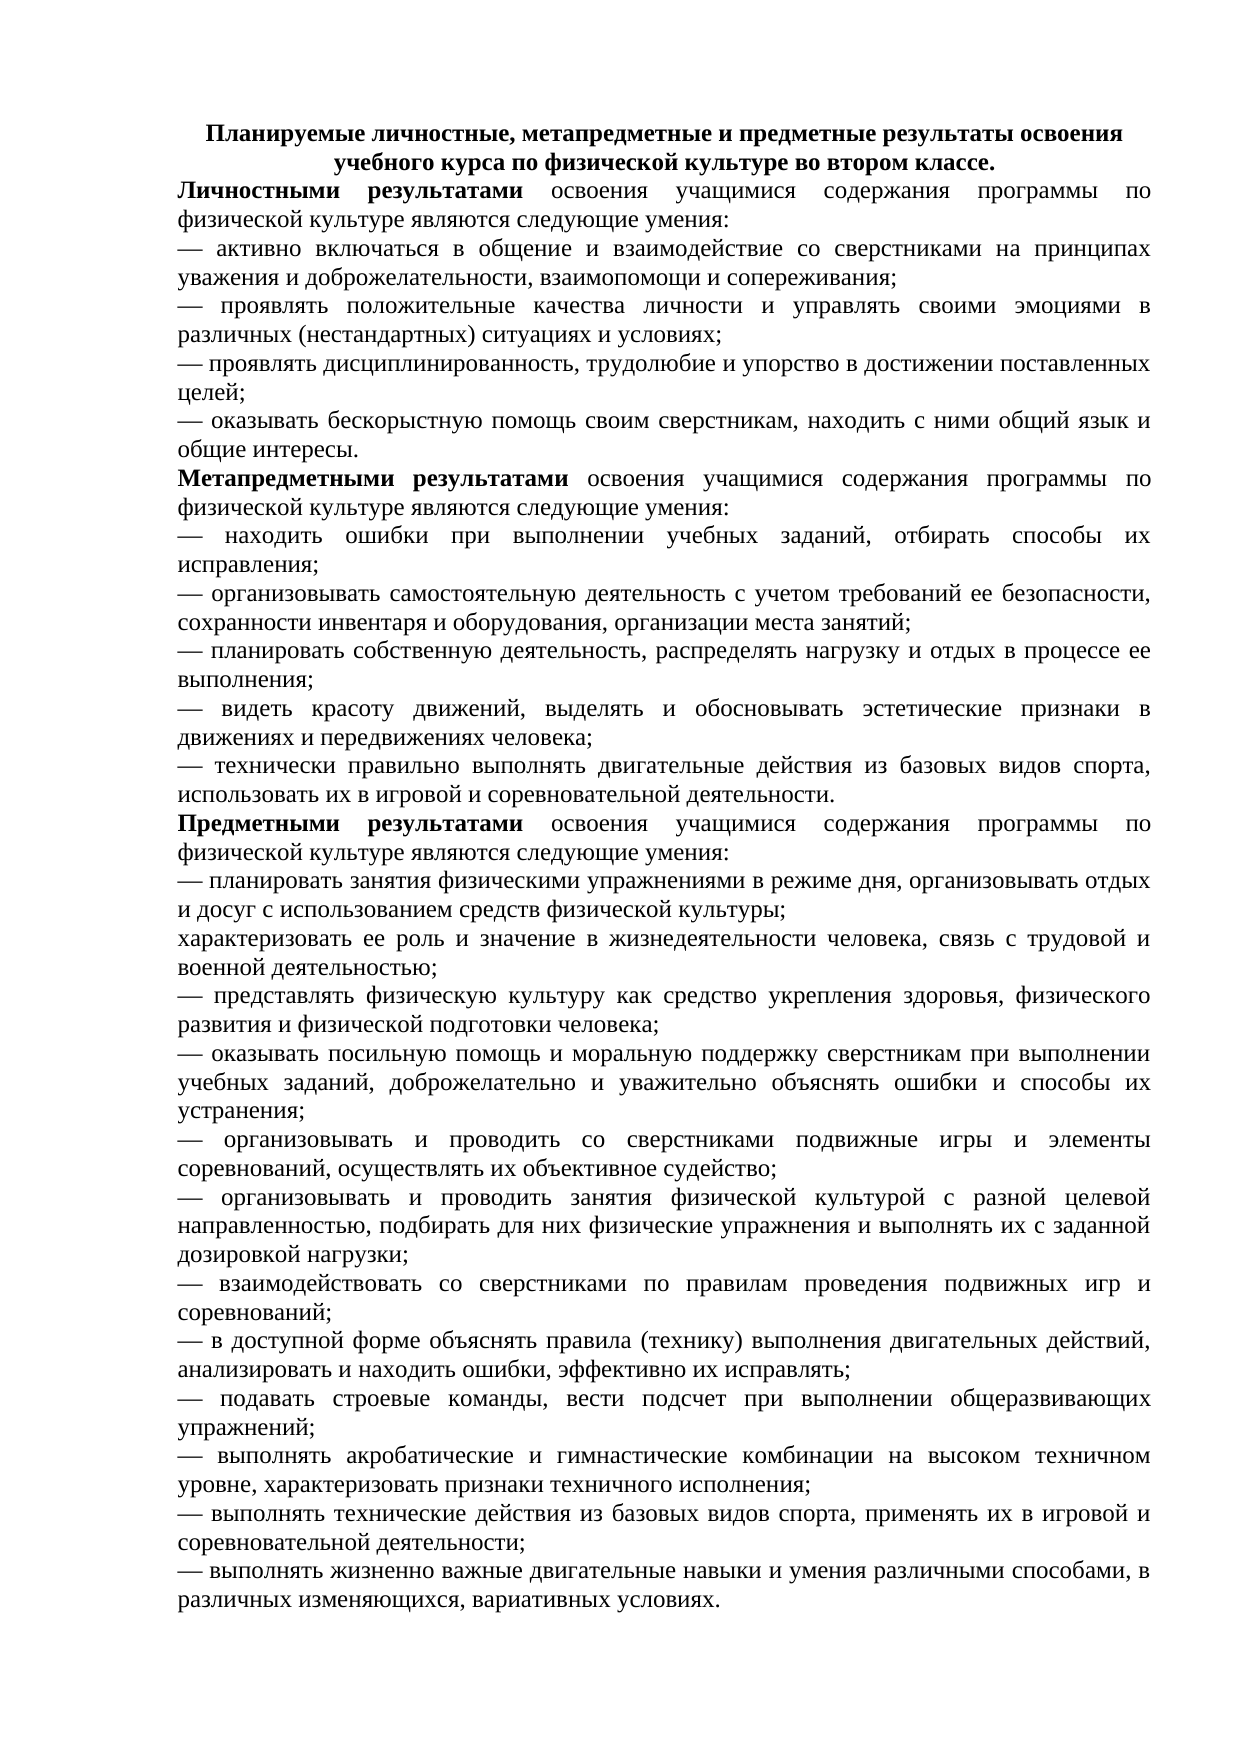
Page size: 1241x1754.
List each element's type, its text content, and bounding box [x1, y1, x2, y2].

text — выполнять акробатические и гимнастические комбинации на высоком техничном уровне, характеризовать признаки техничного исполнения; [177, 1441, 1152, 1498]
text Планируемые личностные, метапредметные и предметные результаты освоения учебного курса по физической культуре во втором классе. [177, 118, 1152, 176]
text — оказывать посильную помощь и моральную поддержку сверстникам при выполнении учебных заданий, доброжелательно и уважительно объяснять ошибки и способы их устранения; [177, 1038, 1152, 1124]
text — активно включаться в общение и взаимодействие со сверстниками на принципах уважения и доброжелательности, взаимопомощи и сопереживания; [177, 233, 1152, 291]
text — представлять физическую культуру как средство укрепления здоровья, физического развития и физической подготовки человека; [177, 981, 1152, 1038]
text — организовывать самостоятельную деятельность с учетом требований ее безопасности, сохранности инвентаря и оборудования, организации места занятий; [177, 578, 1152, 636]
text — видеть красоту движений, выделять и обосновывать эстетические признаки в движениях и передвижениях человека; [177, 693, 1152, 751]
text — выполнять жизненно важные двигательные навыки и умения различными способами, в различных изменяющихся, вариативных условиях. [177, 1556, 1152, 1613]
text Личностными результатами освоения учащимися содержания программы по физической культуре являются следующие умения: [177, 176, 1152, 233]
text Метапредметными результатами освоения учащимися содержания программы по физической культуре являются следующие умения: [177, 463, 1152, 521]
text — проявлять положительные качества личности и управлять своими эмоциями в различных (нестандартных) ситуациях и условиях; [177, 291, 1152, 348]
text — планировать собственную деятельность, распределять нагрузку и отдых в процессе ее выполнения; [177, 636, 1152, 693]
text — оказывать бескорыстную помощь своим сверстникам, находить с ними общий язык и общие интересы. [177, 406, 1152, 463]
text — организовывать и проводить занятия физической культурой с разной целевой направленностью, подбирать для них физические упражнения и выполнять их с заданной дозировкой нагрузки; [177, 1182, 1152, 1268]
text — подавать строевые команды, вести подсчет при выполнении общеразвивающих упражнений; [177, 1383, 1152, 1441]
text характеризовать ее роль и значение в жизнедеятельности человека, связь с трудовой и военной деятельностью; [177, 923, 1152, 981]
text — в доступной форме объяснять правила (технику) выполнения двигательных действий, анализировать и находить ошибки, эффективно их исправлять; [177, 1326, 1152, 1383]
text — технически правильно выполнять двигательные действия из базовых видов спорта, использовать их в игровой и соревновательной деятельности. [177, 751, 1152, 808]
text — выполнять технические действия из базовых видов спорта, применять их в игровой и соревновательной деятельности; [177, 1498, 1152, 1556]
text — планировать занятия физическими упражнениями в режиме дня, организовывать отдых и досуг с использованием средств физической культуры; [177, 866, 1152, 923]
text — находить ошибки при выполнении учебных заданий, отбирать способы их исправления; [177, 521, 1152, 578]
text Предметными результатами освоения учащимися содержания программы по физической культуре являются следующие умения: [177, 808, 1152, 866]
text — организовывать и проводить со сверстниками подвижные игры и элементы соревнований, осуществлять их объективное судейство; [177, 1124, 1152, 1182]
text — взаимодействовать со сверстниками по правилам проведения подвижных игр и соревнований; [177, 1268, 1152, 1326]
text — проявлять дисциплинированность, трудолюбие и упорство в достижении поставленных целей; [177, 348, 1152, 406]
